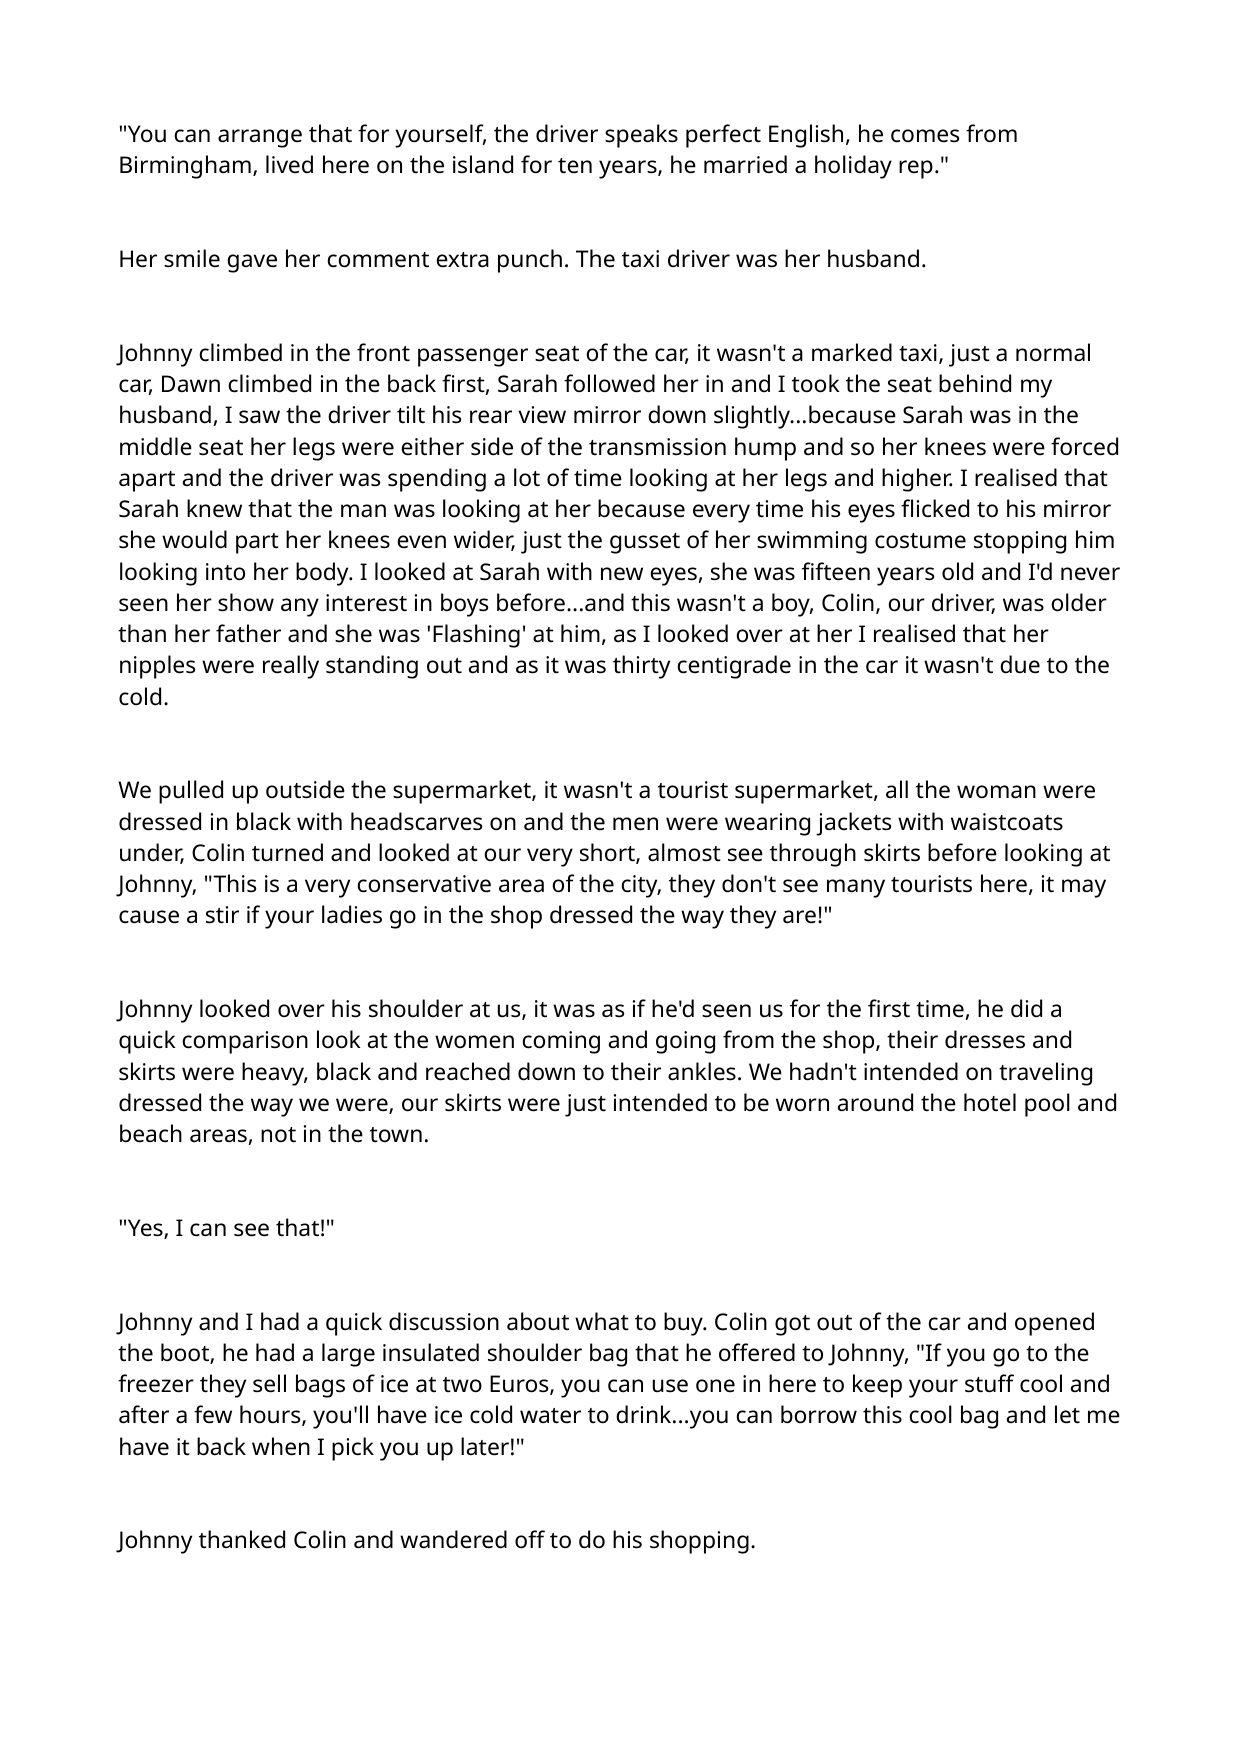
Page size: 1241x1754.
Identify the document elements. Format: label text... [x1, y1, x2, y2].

text "You can arrange that for yourself, the driver speaks perfect English, he comes from Birmingham, lived here on the island for ten years, he married a holiday rep." [118, 118, 1122, 181]
text Her smile gave her comment extra punch. The taxi driver was her husband. [118, 243, 1122, 274]
text Johnny thanked Colin and wandered off to do his shopping. [118, 1524, 1122, 1556]
text "Yes, I can see that!" [118, 1212, 1122, 1243]
text Johnny and I had a quick discussion about what to buy. Colin got out of the car and opened the boot, he had a large insulated shoulder bag that he offered to Johnny, "If you go to the freezer they sell bags of ice at two Euros, you can use one in here to keep your stuff cool and after a few hours, you'll have ice cold water to drink...you can borrow this cool bag and let me have it back when I pick you up later!" [118, 1306, 1122, 1462]
text Johnny climbed in the front passenger seat of the car, it wasn't a marked taxi, just a normal car, Dawn climbed in the back first, Sarah followed her in and I took the seat behind my husband, I saw the driver tilt his rear view mirror down slightly...because Sarah was in the middle seat her legs were either side of the transmission hump and so her knees were forced apart and the driver was spending a lot of time looking at her legs and higher. I realised that Sarah knew that the man was looking at her because every time his eyes flicked to his mirror she would part her knees even wider, just the gusset of her swimming costume stopping him looking into her body. I looked at Sarah with new eyes, she was fifteen years old and I'd never seen her show any interest in boys before...and this wasn't a boy, Colin, our driver, was older than her father and she was 'Flashing' at him, as I looked over at her I realised that her nipples were really standing out and as it was thirty centigrade in the car it wasn't due to the cold. [118, 337, 1122, 712]
text We pulled up outside the supermarket, it wasn't a tourist supermarket, all the woman were dressed in black with headscarves on and the men were wearing jackets with waistcoats under, Colin turned and looked at our very short, almost see through skirts before looking at Johnny, "This is a very conservative area of the city, they don't see many tourists here, it may cause a stir if your ladies go in the shop dressed the way they are!" [118, 774, 1122, 931]
text Johnny looked over his shoulder at us, it was as if he'd seen us for the first time, he did a quick comparison look at the women coming and going from the shop, their dresses and skirts were heavy, black and reached down to their ankles. We hadn't intended on traveling dressed the way we were, our skirts were just intended to be worn around the hotel pool and beach areas, not in the town. [118, 993, 1122, 1149]
